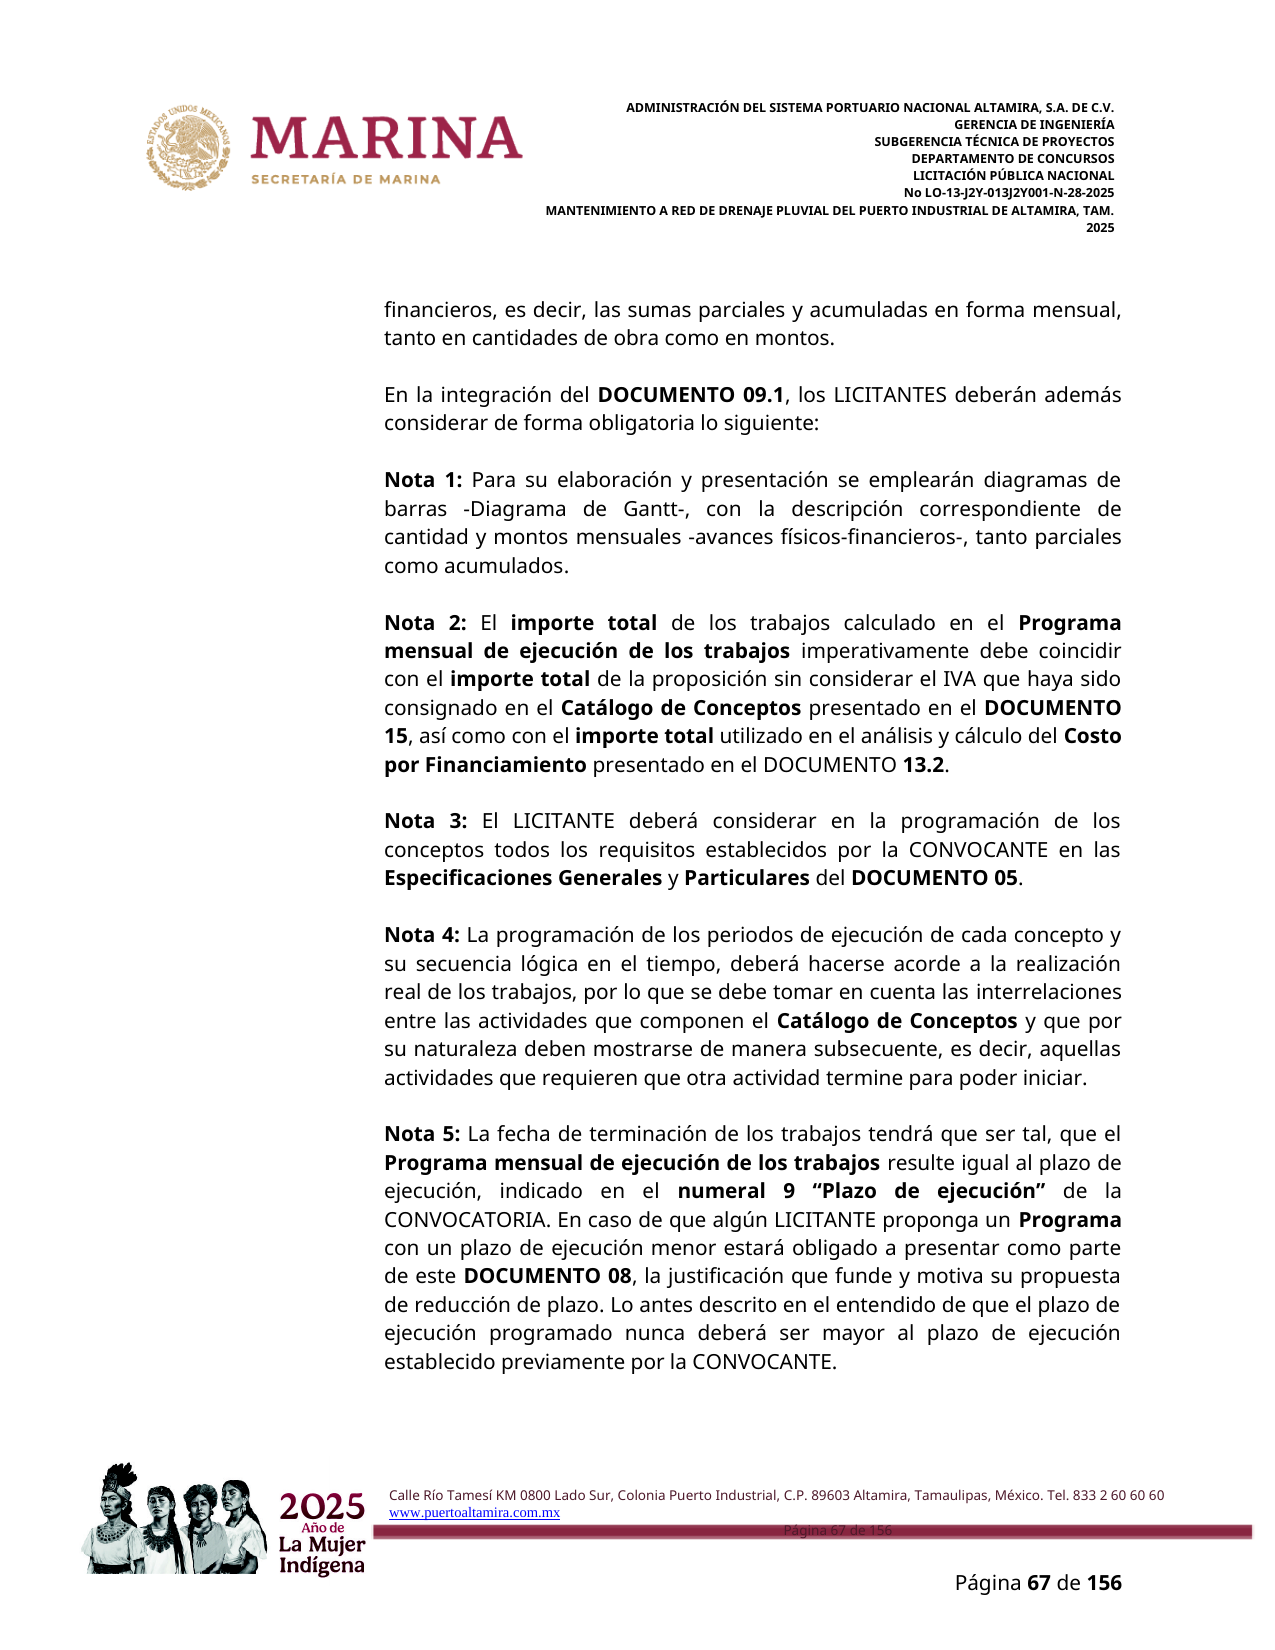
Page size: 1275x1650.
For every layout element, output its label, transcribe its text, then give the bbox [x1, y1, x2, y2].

text Nota 4: La programación de los periodos de ejecución de cada concepto y su secuencia lógica en el tiempo, deberá hacerse acorde a la realización real de los trabajos, por lo que se debe tomar en cuenta las interrelaciones entre las actividades que componen el Catálogo de Conceptos y que por su naturaleza deben mostrarse de manera subsecuente, es decir, aquellas actividades que requieren que otra actividad termine para poder iniciar. [384, 920, 1122, 1091]
text Nota 2: El importe total de los trabajos calculado en el Programa mensual de ejecución de los trabajos imperativamente debe coincidir con el importe total de la proposición sin considerar el IVA que haya sido consignado en el Catálogo de Conceptos presentado en el DOCUMENTO 15, así como con el importe total utilizado en el análisis y cálculo del Costo por Financiamiento presentado en el DOCUMENTO 13.2. [384, 608, 1122, 778]
picture [11, 1456, 1256, 1586]
text Nota 3: El LICITANTE deberá considerar en la programación de los conceptos todos los requisitos establecidos por la CONVOCANTE en las Especificaciones Generales y Particulares del DOCUMENTO 05. [384, 807, 1122, 892]
text Nota 5: La fecha de terminación de los trabajos tendrá que ser tal, que el Programa mensual de ejecución de los trabajos resulte igual al plazo de ejecución, indicado en el numeral 9 “Plazo de ejecución” de la CONVOCATORIA. En caso de que algún LICITANTE proponga un Programa con un plazo de ejecución menor estará obligado a presentar como parte de este DOCUMENTO 08, la justificación que funde y motiva su propuesta de reducción de plazo. Lo antes descrito en el entendido de que el plazo de ejecución programado nunca deberá ser mayor al plazo de ejecución establecido previamente por la CONVOCANTE. [384, 1119, 1122, 1375]
text Nota 1: Para su elaboración y presentación se emplearán diagramas de barras -Diagrama de Gantt-, con la descripción correspondiente de cantidad y montos mensuales -avances físicos-financieros-, tanto parciales como acumulados. [384, 465, 1122, 579]
text En la integración del DOCUMENTO 09.1, los LICITANTES deberán además considerar de forma obligatoria lo siguiente: [384, 380, 1122, 437]
picture [146, 101, 543, 191]
